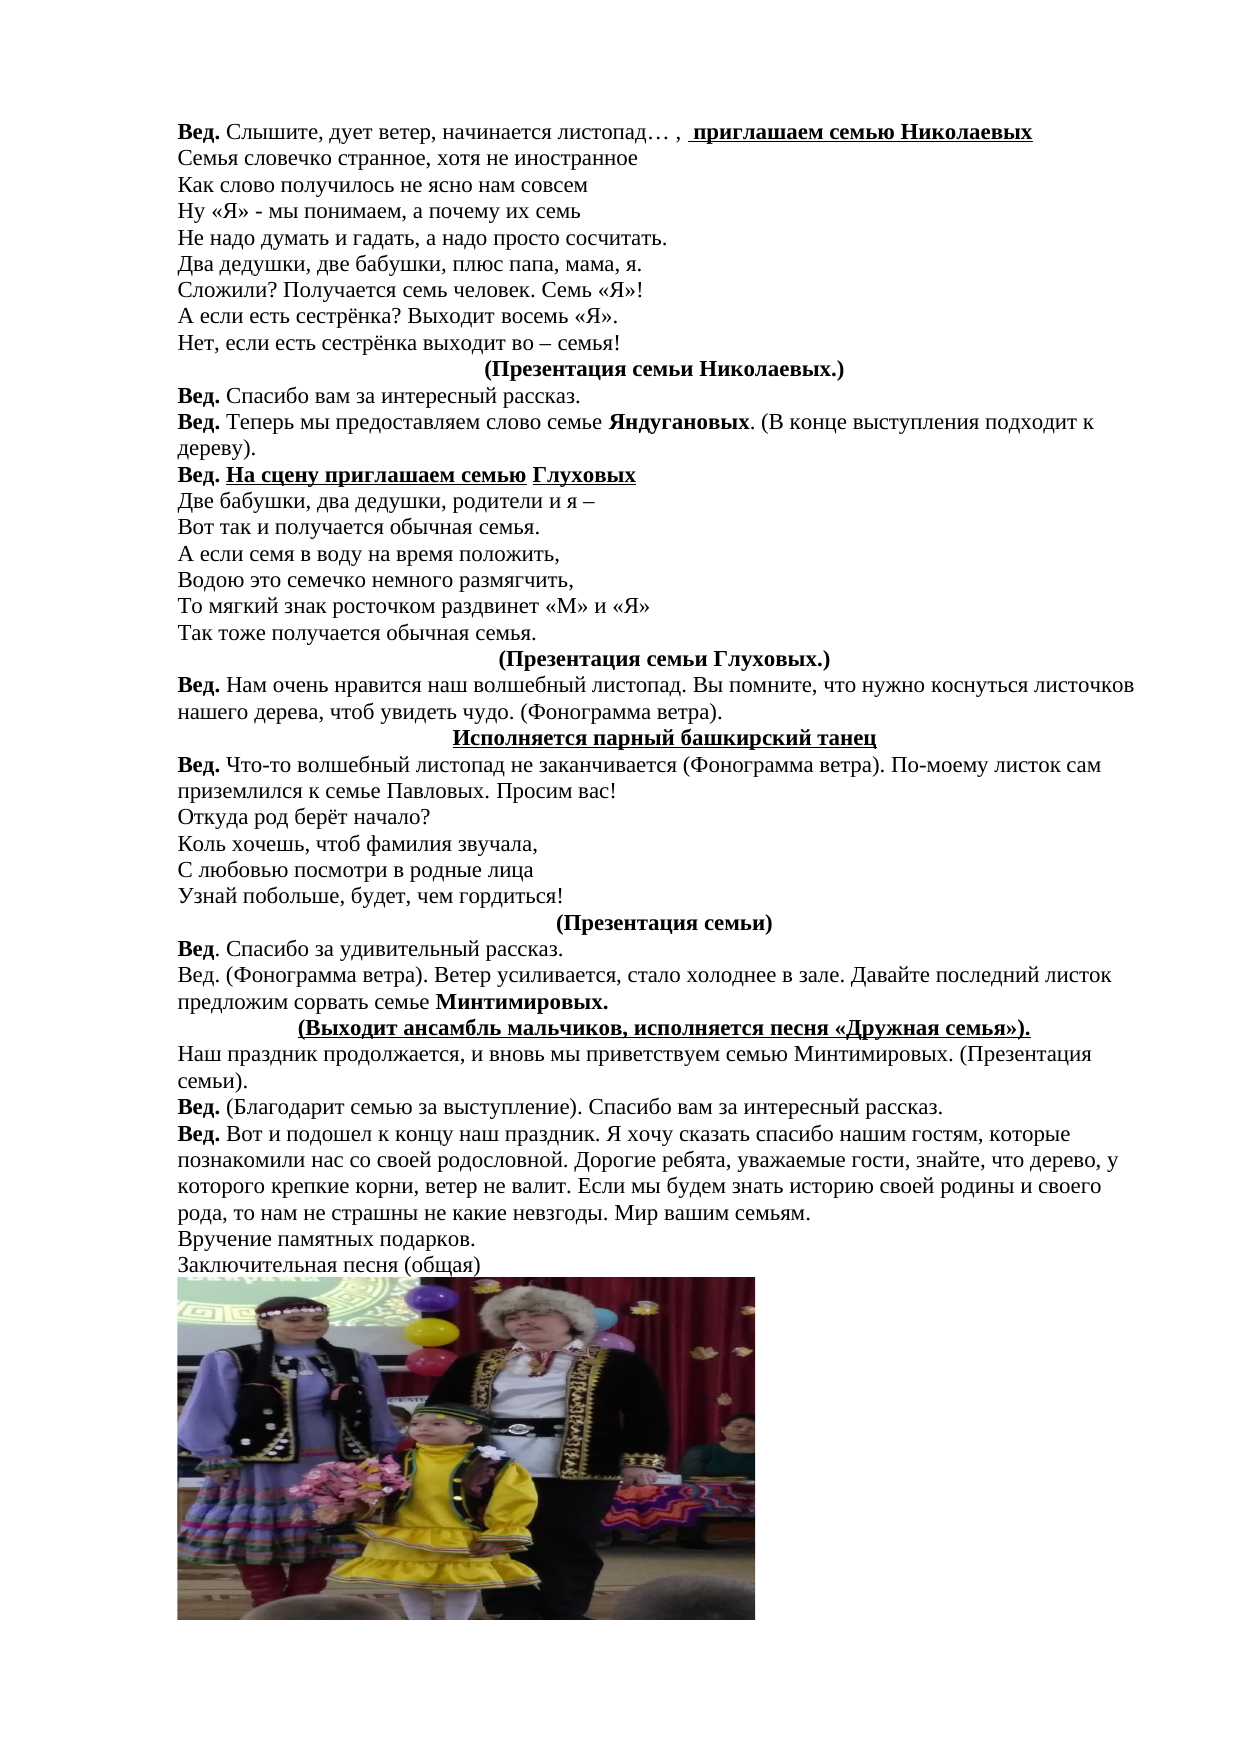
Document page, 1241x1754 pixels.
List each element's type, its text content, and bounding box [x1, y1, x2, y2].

text Нет, если есть сестрёнка выходит во – семья! [177, 329, 1152, 355]
text Вот так и получается обычная семья. [177, 513, 1152, 540]
text Сложили? Получается семь человек. Семь «Я»! [177, 276, 1152, 303]
text Заключительная песня (общая) [177, 1251, 1152, 1278]
text А если есть сестрёнка? Выходит восемь «Я». [177, 303, 1152, 329]
text Вед. Что-то волшебный листопад не заканчивается (Фонограмма ветра). По-моему листок сам приземлился к семье Павловых. Просим вас! [177, 751, 1152, 803]
text То мягкий знак росточком раздвинет «М» и «Я» [177, 592, 1152, 619]
text (Презентация семьи) [177, 909, 1152, 935]
text Вед. Спасибо за удивительный рассказ. [177, 935, 1152, 961]
picture [177, 1277, 756, 1620]
text А если семя в воду на время положить, [177, 540, 1152, 566]
text Наш праздник продолжается, и вновь мы приветствуем семью Минтимировых. (Презентация семьи). [177, 1041, 1152, 1093]
text (Презентация семьи Глуховых.) [177, 645, 1152, 672]
text Не надо думать и гадать, а надо просто сосчитать. [177, 223, 1152, 250]
text Исполняется парный башкирский танец [177, 724, 1152, 751]
text Две бабушки, два дедушки, родители и я – [177, 487, 1152, 513]
text Коль хочешь, чтоб фамилия звучала, [177, 830, 1152, 856]
text Вед. Спасибо вам за интересный рассказ. [177, 382, 1152, 408]
text С любовью посмотри в родные лица [177, 856, 1152, 882]
text Ну «Я» - мы понимаем, а почему их семь [177, 197, 1152, 223]
text Так тоже получается обычная семья. [177, 619, 1152, 645]
text Вручение памятных подарков. [177, 1225, 1152, 1251]
text Вед. Вот и подошел к концу наш праздник. Я хочу сказать спасибо нашим гостям, которые познакомили нас со своей родословной. Дорогие ребята, уважаемые гости, знайте, что дерево, у которого крепкие корни, ветер не валит. Если мы будем знать историю своей родины и своего рода, то нам не страшны не какие невзгоды. Мир вашим семьям. [177, 1119, 1152, 1225]
text Откуда род берёт начало? [177, 803, 1152, 830]
text Вед. Теперь мы предоставляем слово семье Яндугановых. (В конце выступления подходит к дереву). [177, 408, 1152, 461]
text Вед. Слышите, дует ветер, начинается листопад… , приглашаем семью Николаевых [177, 118, 1152, 144]
text (Презентация семьи Николаевых.) [177, 355, 1152, 382]
text Вед. Нам очень нравится наш волшебный листопад. Вы помните, что нужно коснуться листочков нашего дерева, чтоб увидеть чудо. (Фонограмма ветра). [177, 672, 1152, 724]
text Водою это семечко немного размягчить, [177, 566, 1152, 592]
text Два дедушки, две бабушки, плюс папа, мама, я. [177, 250, 1152, 276]
text Вед. (Благодарит семью за выступление). Спасибо вам за интересный рассказ. [177, 1093, 1152, 1119]
text Семья словечко странное, хотя не иностранное [177, 144, 1152, 171]
text Вед. (Фонограмма ветра). Ветер усиливается, стало холоднее в зале. Давайте последний листок предложим сорвать семье Минтимировых. [177, 961, 1152, 1014]
text (Выходит ансамбль мальчиков, исполняется песня «Дружная семья»). [177, 1014, 1152, 1041]
text Вед. На сцену приглашаем семью Глуховых [177, 461, 1152, 487]
text Как слово получилось не ясно нам совсем [177, 171, 1152, 197]
text Узнай побольше, будет, чем гордиться! [177, 882, 1152, 909]
